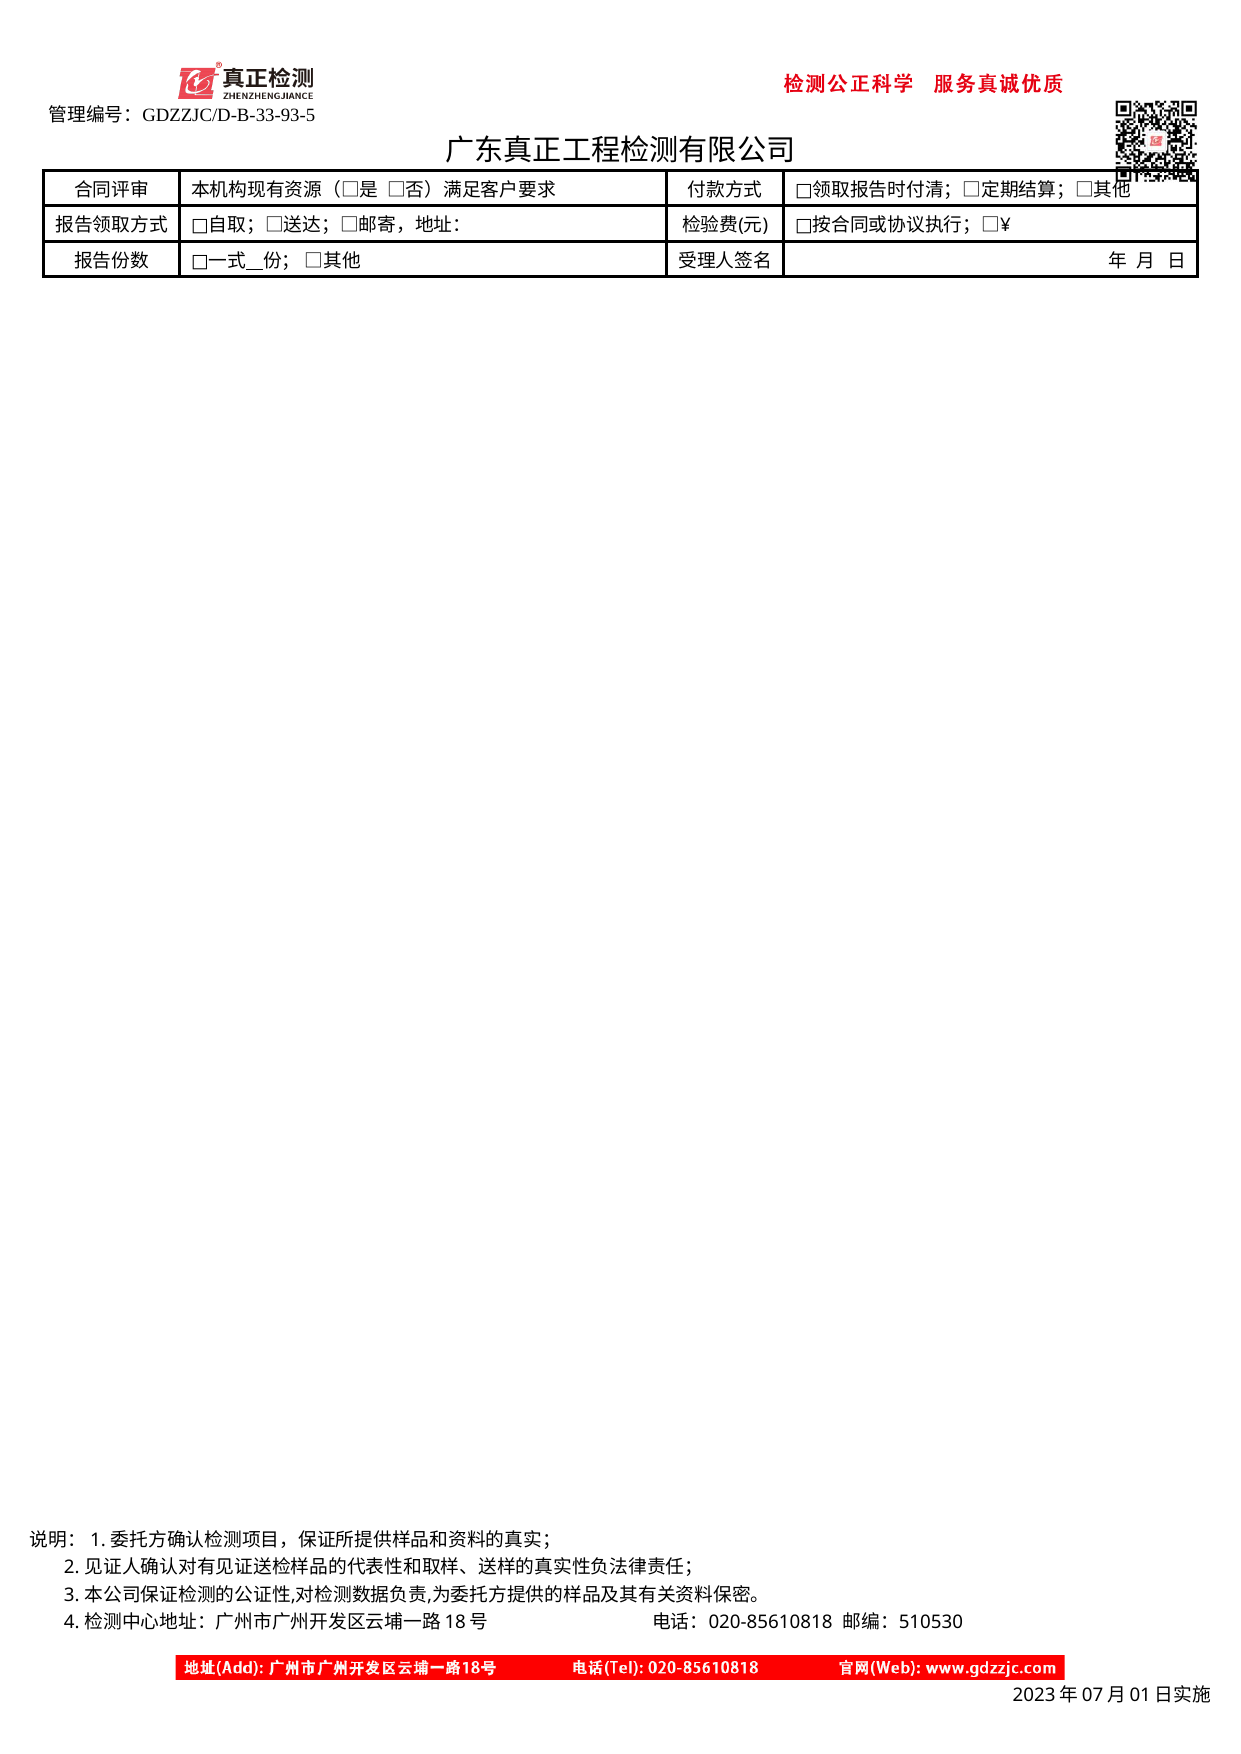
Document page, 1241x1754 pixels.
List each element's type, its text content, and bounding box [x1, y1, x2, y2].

picture [175, 61, 1065, 100]
table_cell □领取报告时付清；□定期结算；□其他 [785, 172, 1196, 204]
picture [1109, 94, 1203, 188]
table_cell □一式 份； □其他 [181, 243, 665, 275]
table_cell 受理人签名 [668, 243, 782, 275]
table_cell 检验费(元) [668, 207, 782, 239]
picture [175, 1655, 1065, 1680]
table_cell 付款方式 [668, 172, 782, 204]
table_cell □按合同或协议执行；□¥ [785, 207, 1196, 239]
table_cell □自取；□送达；□邮寄，地址： [181, 207, 665, 239]
table_cell 报告领取方式 [45, 207, 178, 239]
table_cell 本机构现有资源（□是 □否）满足客户要求 [181, 172, 665, 204]
table_cell 合同评审 [45, 172, 178, 204]
table_cell 报告份数 [45, 243, 178, 275]
table_cell 年 月 日 [785, 243, 1196, 275]
